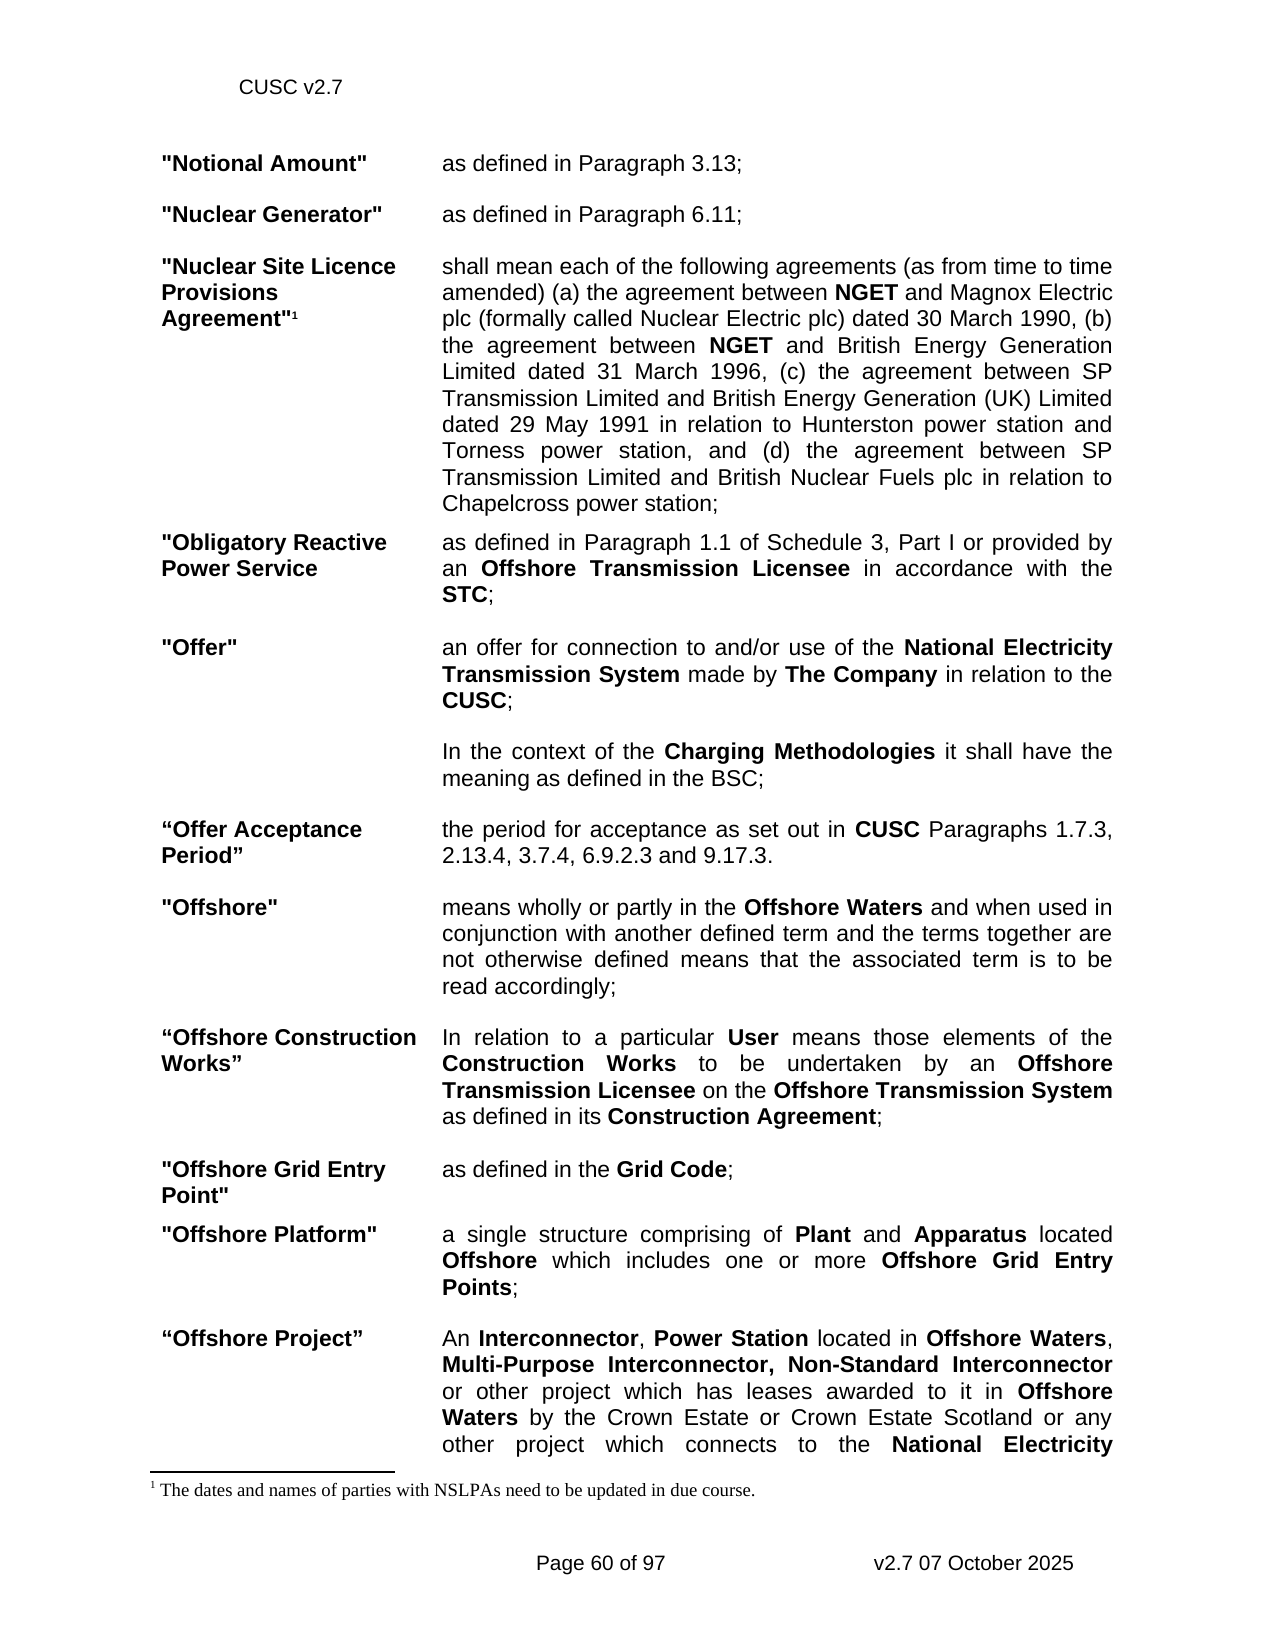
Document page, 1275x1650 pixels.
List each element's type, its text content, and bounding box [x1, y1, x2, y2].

table_cell "Offshore Grid Entry Point" [150, 1156, 431, 1221]
table_cell as defined in Paragraph 6.11; [431, 201, 1124, 253]
table_cell "Offer" [150, 634, 431, 816]
table_cell “Offshore Project” [150, 1325, 431, 1457]
table_cell the period for acceptance as set out in CUSC Paragraphs 1.7.3, 2.13.4, 3.7.4, 6.9.2.3 and 9.17.3. [431, 816, 1124, 894]
table_cell a single structure comprising of Plant and Apparatus located Offshore which includes one or more Offshore Grid Entry Points; [431, 1221, 1124, 1325]
table_cell as defined in the Grid Code; [431, 1156, 1124, 1221]
table_cell as defined in Paragraph 3.13; [431, 150, 1124, 201]
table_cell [431, 1325, 1124, 1457]
table_cell “Offshore Construction Works” [150, 1024, 431, 1156]
table_cell "Offshore Platform" [150, 1221, 431, 1325]
table_cell "Nuclear Generator" [150, 201, 431, 253]
table_cell "Nuclear Site Licence Provisions Agreement" [150, 253, 431, 529]
table_cell "Offshore" [150, 894, 431, 1024]
table_cell "Notional Amount" [150, 150, 431, 201]
table_cell an offer for connection to and/or use of the National Electricity Transmission System made by The Company in relation to the CUSC; In the context of the Charging Methodologies it shall have the meaning as defined in the BSC; [431, 634, 1124, 816]
table_cell shall mean each of the following agreements (as from time to time amended) (a) the agreement between NGET and Magnox Electric plc (formally called Nuclear Electric plc) dated 30 March 1990, (b) the agreement between NGET and British Energy Generation Limited dated 31 March 1996, (c) the agreement between SP Transmission Limited and British Energy Generation (UK) Limited dated 29 May 1991 in relation to Hunterston power station and Torness power station, and (d) the agreement between SP Transmission Limited and British Nuclear Fuels plc in relation to Chapelcross power station; [431, 253, 1124, 529]
table_cell "Obligatory Reactive Power Service [150, 529, 431, 634]
table_cell “Offer Acceptance Period” [150, 816, 431, 894]
table_cell In relation to a particular User means those elements of the Construction Works to be undertaken by an Offshore Transmission Licensee on the Offshore Transmission System as defined in its Construction Agreement; [431, 1024, 1124, 1156]
table_cell means wholly or partly in the Offshore Waters and when used in conjunction with another defined term and the terms together are not otherwise defined means that the associated term is to be read accordingly; [431, 894, 1124, 1024]
table_cell as defined in Paragraph 1.1 of Schedule 3, Part I or provided by an Offshore Transmission Licensee in accordance with the STC; [431, 529, 1124, 634]
